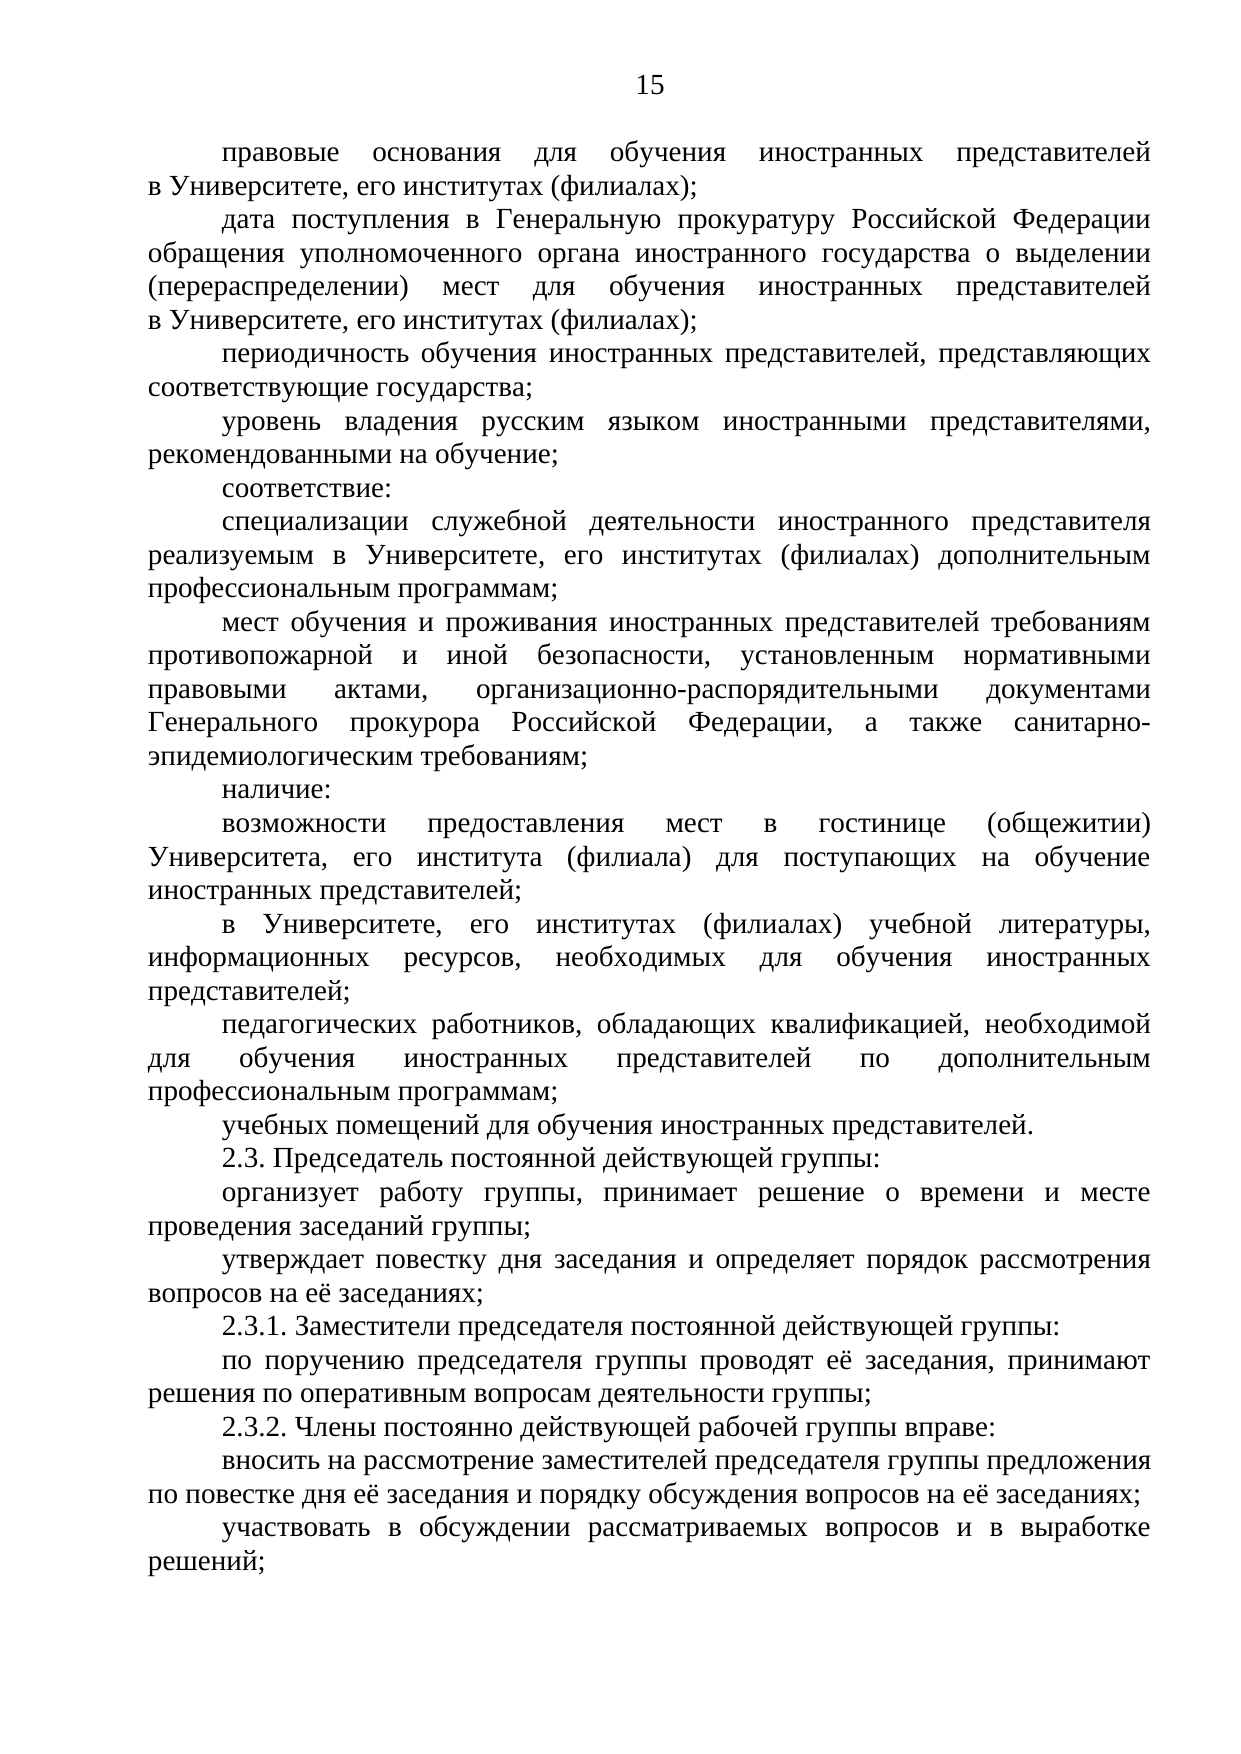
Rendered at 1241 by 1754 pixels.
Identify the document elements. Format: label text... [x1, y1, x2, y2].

text педагогических работников, обладающих квалификацией, необходимой для обучения иностранных представителей по дополнительным профессиональным программам; [148, 1006, 1152, 1107]
text участвовать в обсуждении рассматриваемых вопросов и в выработке решений; [148, 1509, 1152, 1577]
text вносить на рассмотрение заместителей председателя группы предложения по повестке дня её заседания и порядку обсуждения вопросов на её заседаниях; [148, 1442, 1152, 1509]
text 2.3.1. Заместители председателя постоянной действующей группы: [148, 1308, 1152, 1342]
text в Университете, его институтах (филиалах) учебной литературы, информационных ресурсов, необходимых для обучения иностранных представителей; [148, 906, 1152, 1006]
text утверждает повестку дня заседания и определяет порядок рассмотрения вопросов на её заседаниях; [148, 1241, 1152, 1308]
text мест обучения и проживания иностранных представителей требованиям противопожарной и иной безопасности, установленным нормативными правовыми актами, организационно-распорядительными документами Генерального прокурора Российской Федерации, а также санитарно-эпидемиологическим требованиям; [148, 604, 1152, 772]
text по поручению председателя группы проводят её заседания, принимают решения по оперативным вопросам деятельности группы; [148, 1342, 1152, 1409]
text наличие: [148, 772, 1152, 805]
text периодичность обучения иностранных представителей, представляющих соответствующие государства; [148, 336, 1152, 403]
text 2.3.2. Члены постоянно действующей рабочей группы вправе: [148, 1409, 1152, 1442]
text соответствие: [148, 470, 1152, 503]
text дата поступления в Генеральную прокуратуру Российской Федерации обращения уполномоченного органа иностранного государства о выделении (перераспределении) мест для обучения иностранных представителей в Университете, его институтах (филиалах); [148, 201, 1152, 336]
text специализации служебной деятельности иностранного представителя реализуемым в Университете, его институтах (филиалах) дополнительным профессиональным программам; [148, 503, 1152, 604]
text организует работу группы, принимает решение о времени и месте проведения заседаний группы; [148, 1174, 1152, 1241]
text возможности предоставления мест в гостинице (общежитии) Университета, его института (филиала) для поступающих на обучение иностранных представителей; [148, 805, 1152, 906]
text учебных помещений для обучения иностранных представителей. [148, 1107, 1152, 1141]
text уровень владения русским языком иностранными представителями, рекомендованными на обучение; [148, 403, 1152, 470]
text 2.3. Председатель постоянной действующей группы: [148, 1141, 1152, 1174]
text правовые основания для обучения иностранных представителей в Университете, его институтах (филиалах); [148, 118, 1152, 201]
